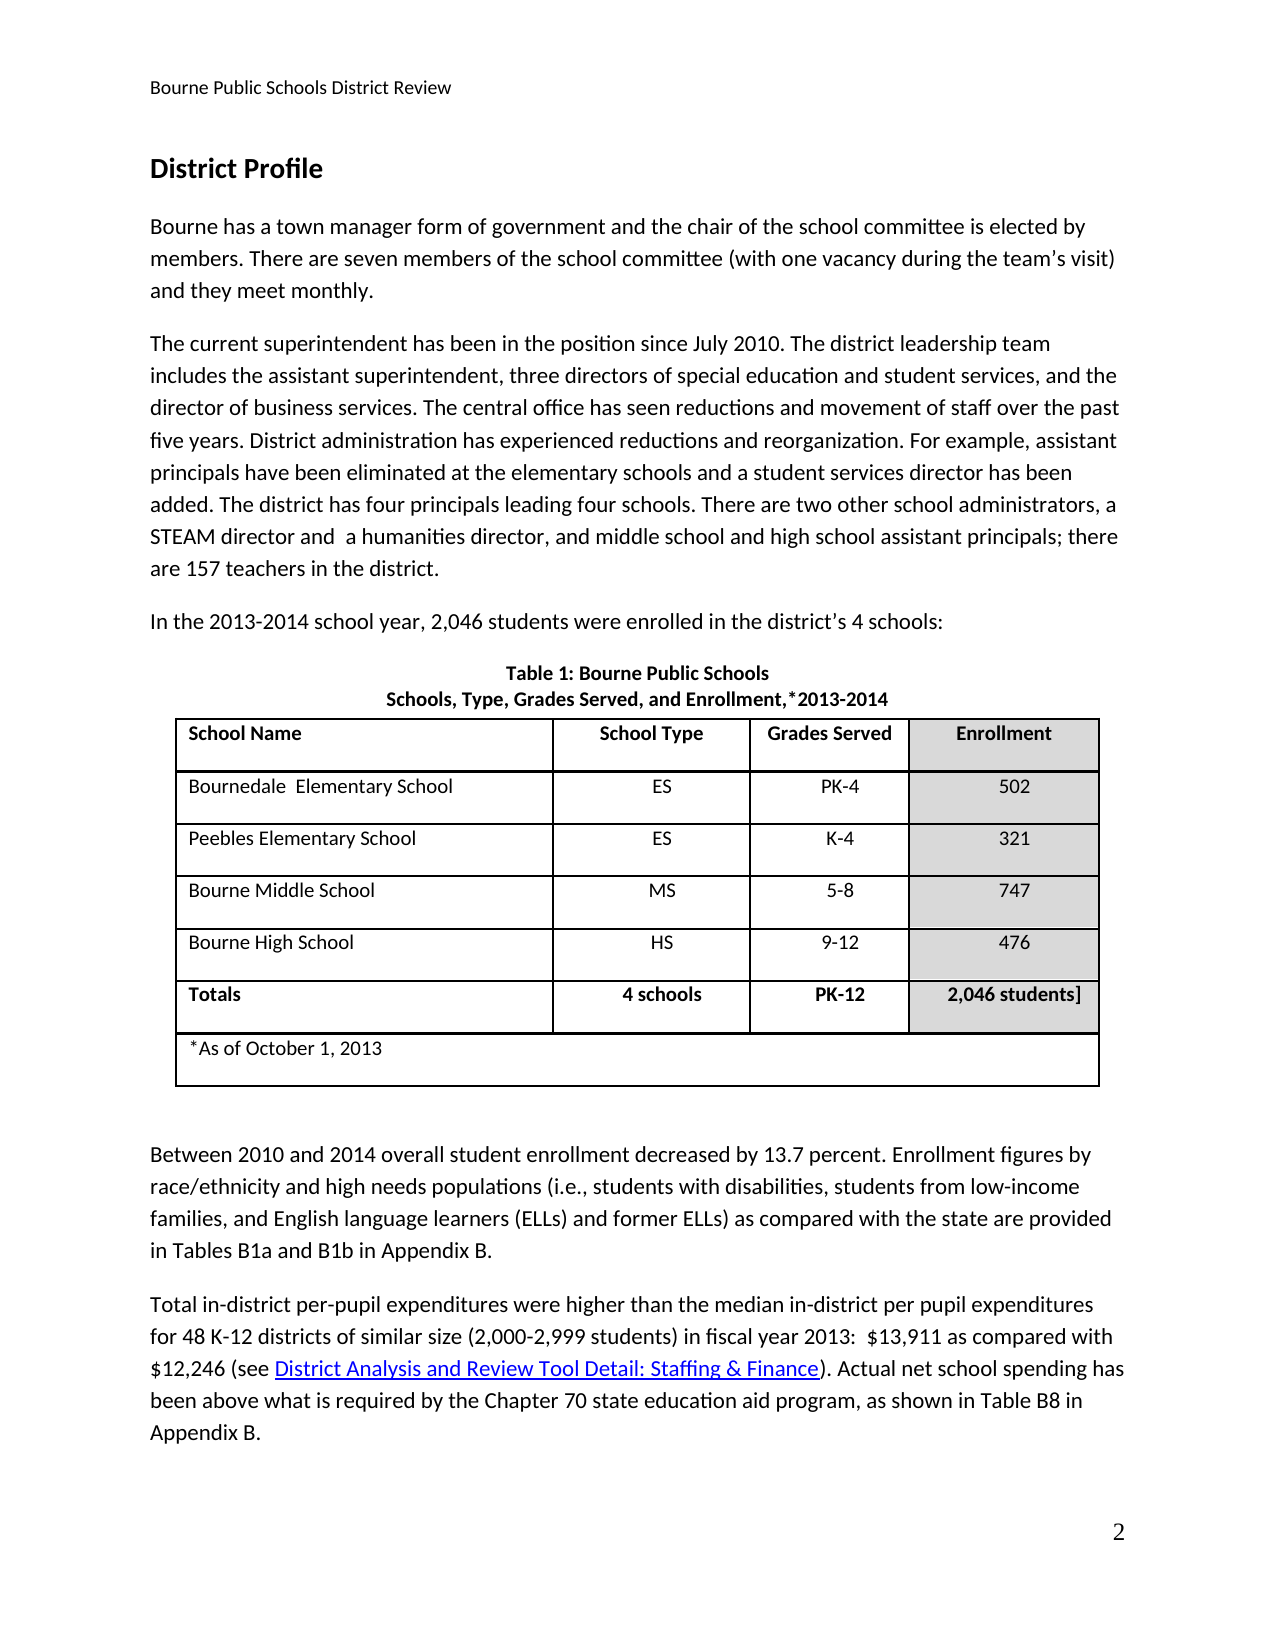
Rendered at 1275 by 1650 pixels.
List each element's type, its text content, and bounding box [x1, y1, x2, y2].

table_cell PK-12 [751, 982, 908, 1032]
table_cell Bournedale Elementary School [177, 773, 552, 823]
table_cell 4 schools [554, 982, 749, 1032]
text In the 2013-2014 school year, 2,046 students were enrolled in the district’s 4 schools: [150, 607, 1125, 636]
table_cell K-4 [751, 825, 908, 875]
table_cell HS [554, 930, 749, 979]
text Between 2010 and 2014 overall student enrollment decreased by 13.7 percent. Enrollment figures by race/ethnicity and high needs populations (i.e., students with disabilities, students from low-income families, and English language learners (ELLs) and former ELLs) as compared with the state are provided in Tables B1a and B1b in Appendix B. [150, 1140, 1125, 1265]
table_header Grades Served [751, 720, 908, 770]
text The current superintendent has been in the position since July 2010. The district leadership team includes the assistant superintendent, three directors of special education and student services, and the director of business services. The central office has seen reductions and movement of staff over the past five years. District administration has experienced reductions and reorganization. For example, assistant principals have been eliminated at the elementary schools and a student services director has been added. The district has four principals leading four schools. There are two other school administrators, a STEAM director and a humanities director, and middle school and high school assistant principals; there are 157 teachers in the district. [150, 329, 1125, 582]
table_cell 476 [910, 930, 1098, 979]
text District Profile [150, 150, 1125, 186]
table_cell PK-4 [751, 773, 908, 823]
table_cell 9-12 [751, 930, 908, 979]
table_cell Totals [177, 982, 552, 1032]
table_cell 747 [910, 877, 1098, 927]
text Schools, Type, Grades Served, and Enrollment,*2013-2014 [150, 686, 1125, 711]
text Table 1: Bourne Public Schools [150, 661, 1125, 686]
table_header School Name [177, 720, 552, 770]
table_cell 5-8 [751, 877, 908, 927]
text Bourne has a town manager form of government and the chair of the school committee is elected by members. There are seven members of the school committee (with one vacancy during the team’s visit) and they meet monthly. [150, 212, 1125, 304]
table_cell 502 [910, 773, 1098, 823]
table_cell MS [554, 877, 749, 927]
table_cell Bourne High School [177, 930, 552, 979]
table_cell *As of October 1, 2013 [177, 1035, 1098, 1085]
table_cell 2,046 students] [910, 982, 1098, 1032]
text Total in-district per-pupil expenditures were higher than the median in-district per pupil expenditures for 48 K-12 districts of similar size (2,000-2,999 students) in fiscal year 2013: $13,911 as compared with $12,246 (see District Analysis and Review Tool Detail: Staffing & Finance). Actual net school spending has been above what is required by the Chapter 70 state education aid program, as shown in Table B8 in Appendix B. [150, 1290, 1125, 1446]
table_header School Type [554, 720, 749, 770]
table_header Enrollment [910, 720, 1098, 770]
table_cell ES [554, 773, 749, 823]
table_cell ES [554, 825, 749, 875]
table_cell 321 [910, 825, 1098, 875]
table_cell Bourne Middle School [177, 877, 552, 927]
table_cell Peebles Elementary School [177, 825, 552, 875]
